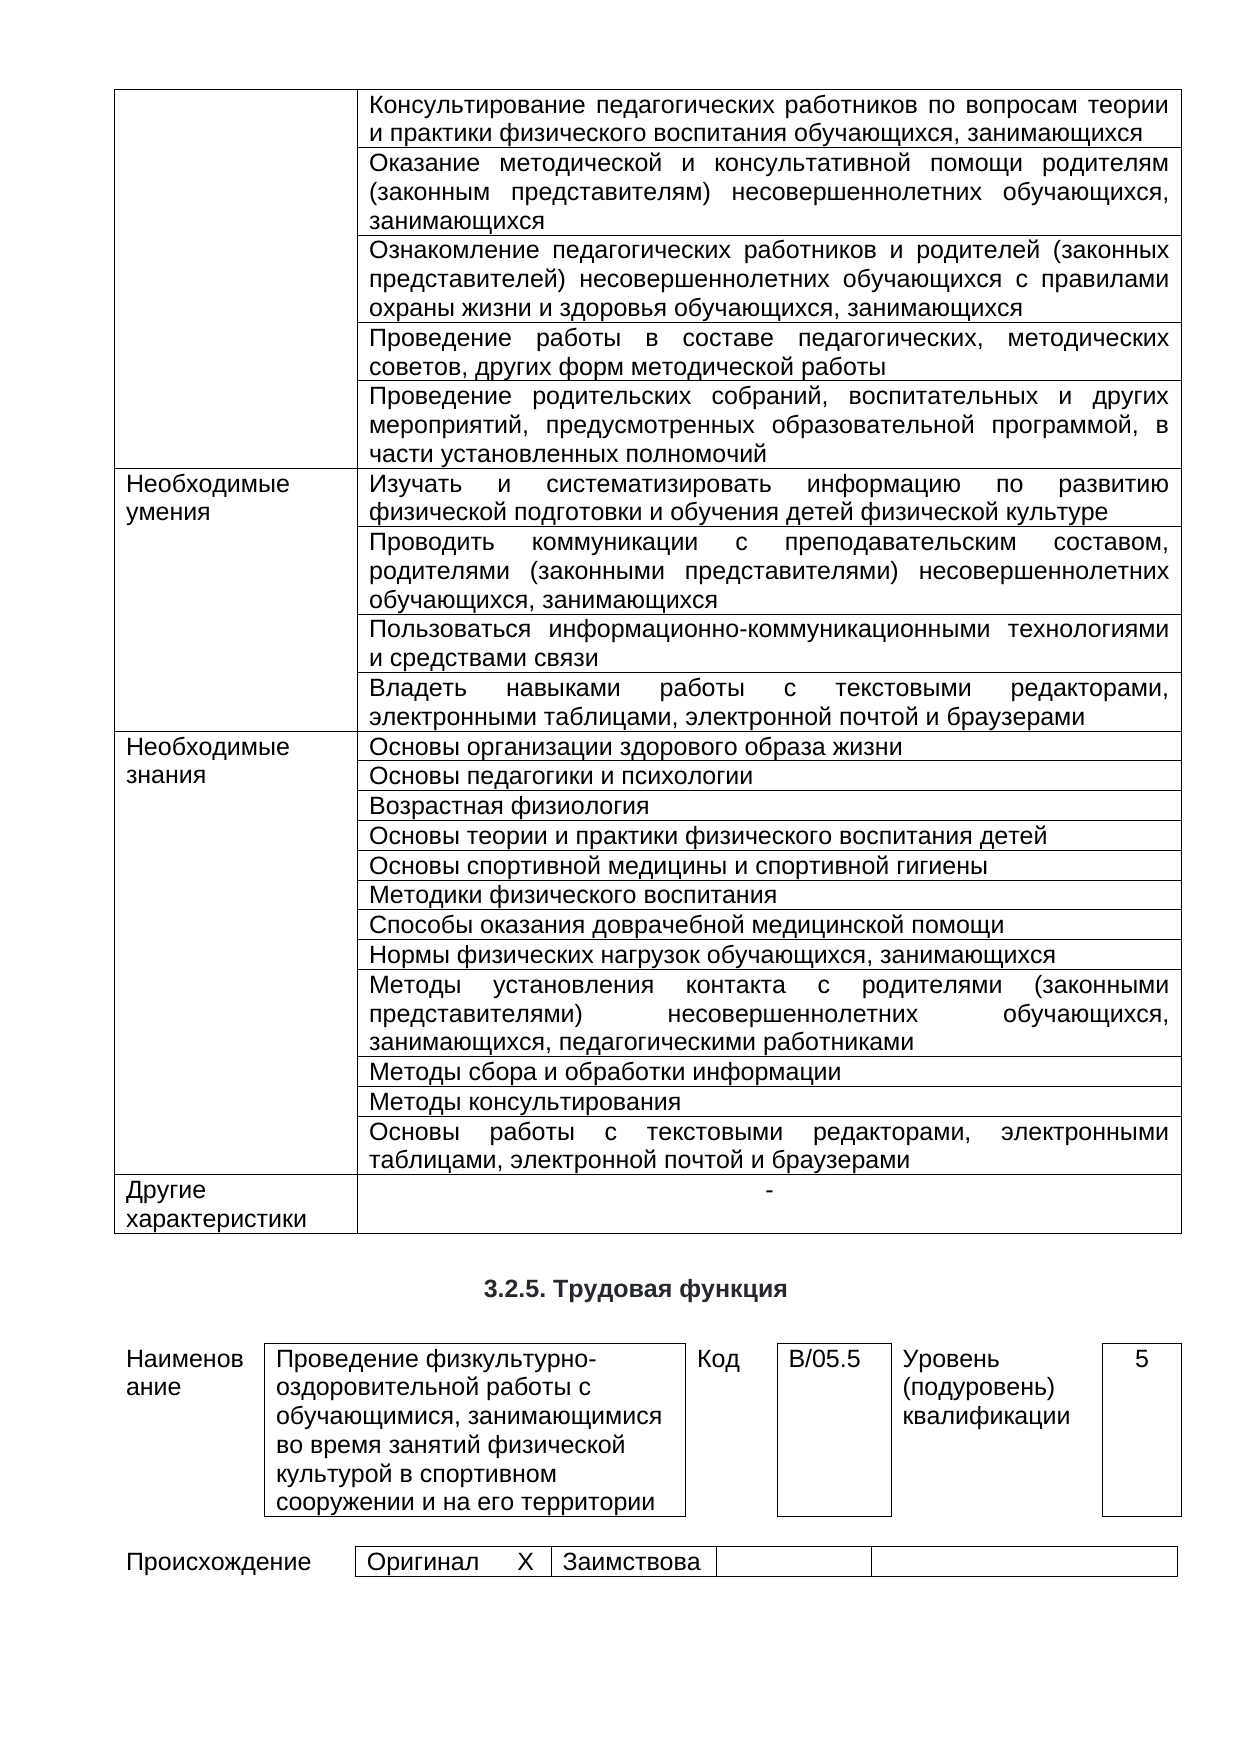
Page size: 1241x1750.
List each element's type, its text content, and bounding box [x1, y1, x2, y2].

table_cell Методы установления контакта с родителями (законными представителями) несовершеннолетних обучающихся, занимающихся, педагогическими работниками [358, 970, 1181, 1056]
table_cell Методы сбора и обработки информации [358, 1057, 1181, 1086]
table_cell Изучать и систематизировать информацию по развитию физической подготовки и обучения детей физической культуре [358, 469, 1181, 526]
table_cell Методики физического воспитания [358, 881, 1181, 909]
table_cell Проводить коммуникации с преподавательским составом, родителями (законными представителями) несовершеннолетних обучающихся, занимающихся [358, 527, 1181, 613]
table_header Наименование [115, 1343, 264, 1516]
table_header 5 [1103, 1344, 1181, 1516]
table_cell Пользоваться информационно-коммуникационными технологиями и средствами связи [358, 615, 1181, 672]
table_cell Основы организации здорового образа жизни [358, 732, 1181, 760]
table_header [552, 1547, 716, 1576]
table_cell Необходимые знания [115, 732, 357, 1174]
table_cell Способы оказания доврачебной медицинской помощи [358, 910, 1181, 939]
table_cell Консультирование педагогических работников по вопросам теории и практики физического воспитания обучающихся, занимающихся [358, 90, 1181, 147]
table_cell Методы консультирования [358, 1087, 1181, 1116]
table_cell Основы работы с текстовыми редакторами, электронными таблицами, электронной почтой и браузерами [358, 1117, 1181, 1174]
table_cell Основы спортивной медицины и спортивной гигиены [358, 851, 1181, 879]
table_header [115, 1546, 355, 1576]
table_cell Основы педагогики и психологии [358, 761, 1181, 790]
table_cell Возрастная физиология [358, 791, 1181, 820]
table_cell Оказание методической и консультативной помощи родителям (законным представителям) несовершеннолетних обучающихся, занимающихся [358, 148, 1181, 234]
table_header X [506, 1547, 551, 1576]
table_cell Владеть навыками работы с текстовыми редакторами, электронными таблицами, электронной почтой и браузерами [358, 673, 1181, 731]
table_cell Проведение работы в составе педагогических, методических советов, других форм методической работы [358, 323, 1181, 380]
table_cell Ознакомление педагогических работников и родителей (законных представителей) несовершеннолетних обучающихся с правилами охраны жизни и здоровья обучающихся, занимающихся [358, 236, 1181, 322]
table_cell Необходимые умения [115, 469, 357, 731]
table_cell Нормы физических нагрузок обучающихся, занимающихся [358, 940, 1181, 969]
table_header Уровень (подуровень) квалификации [892, 1343, 1102, 1516]
table_cell - [358, 1175, 1181, 1233]
table_header [872, 1547, 1177, 1576]
table_header Оригинал [356, 1547, 506, 1576]
table_cell Основы теории и практики физического воспитания детей [358, 821, 1181, 850]
table_header В/05.5 [778, 1344, 891, 1516]
text 3.2.5. Трудовая функция [114, 1274, 1157, 1303]
table_cell Другие характеристики [115, 1175, 357, 1233]
table_header Проведение физкультурно-оздоровительной работы с обучающимися, занимающимися во время занятий физической культурой в спортивном сооружении и на его территории [265, 1344, 685, 1516]
table_header Код [686, 1343, 777, 1516]
table_cell Проведение родительских собраний, воспитательных и других мероприятий, предусмотренных образовательной программой, в части установленных полномочий [358, 381, 1181, 468]
table_header [717, 1547, 871, 1576]
